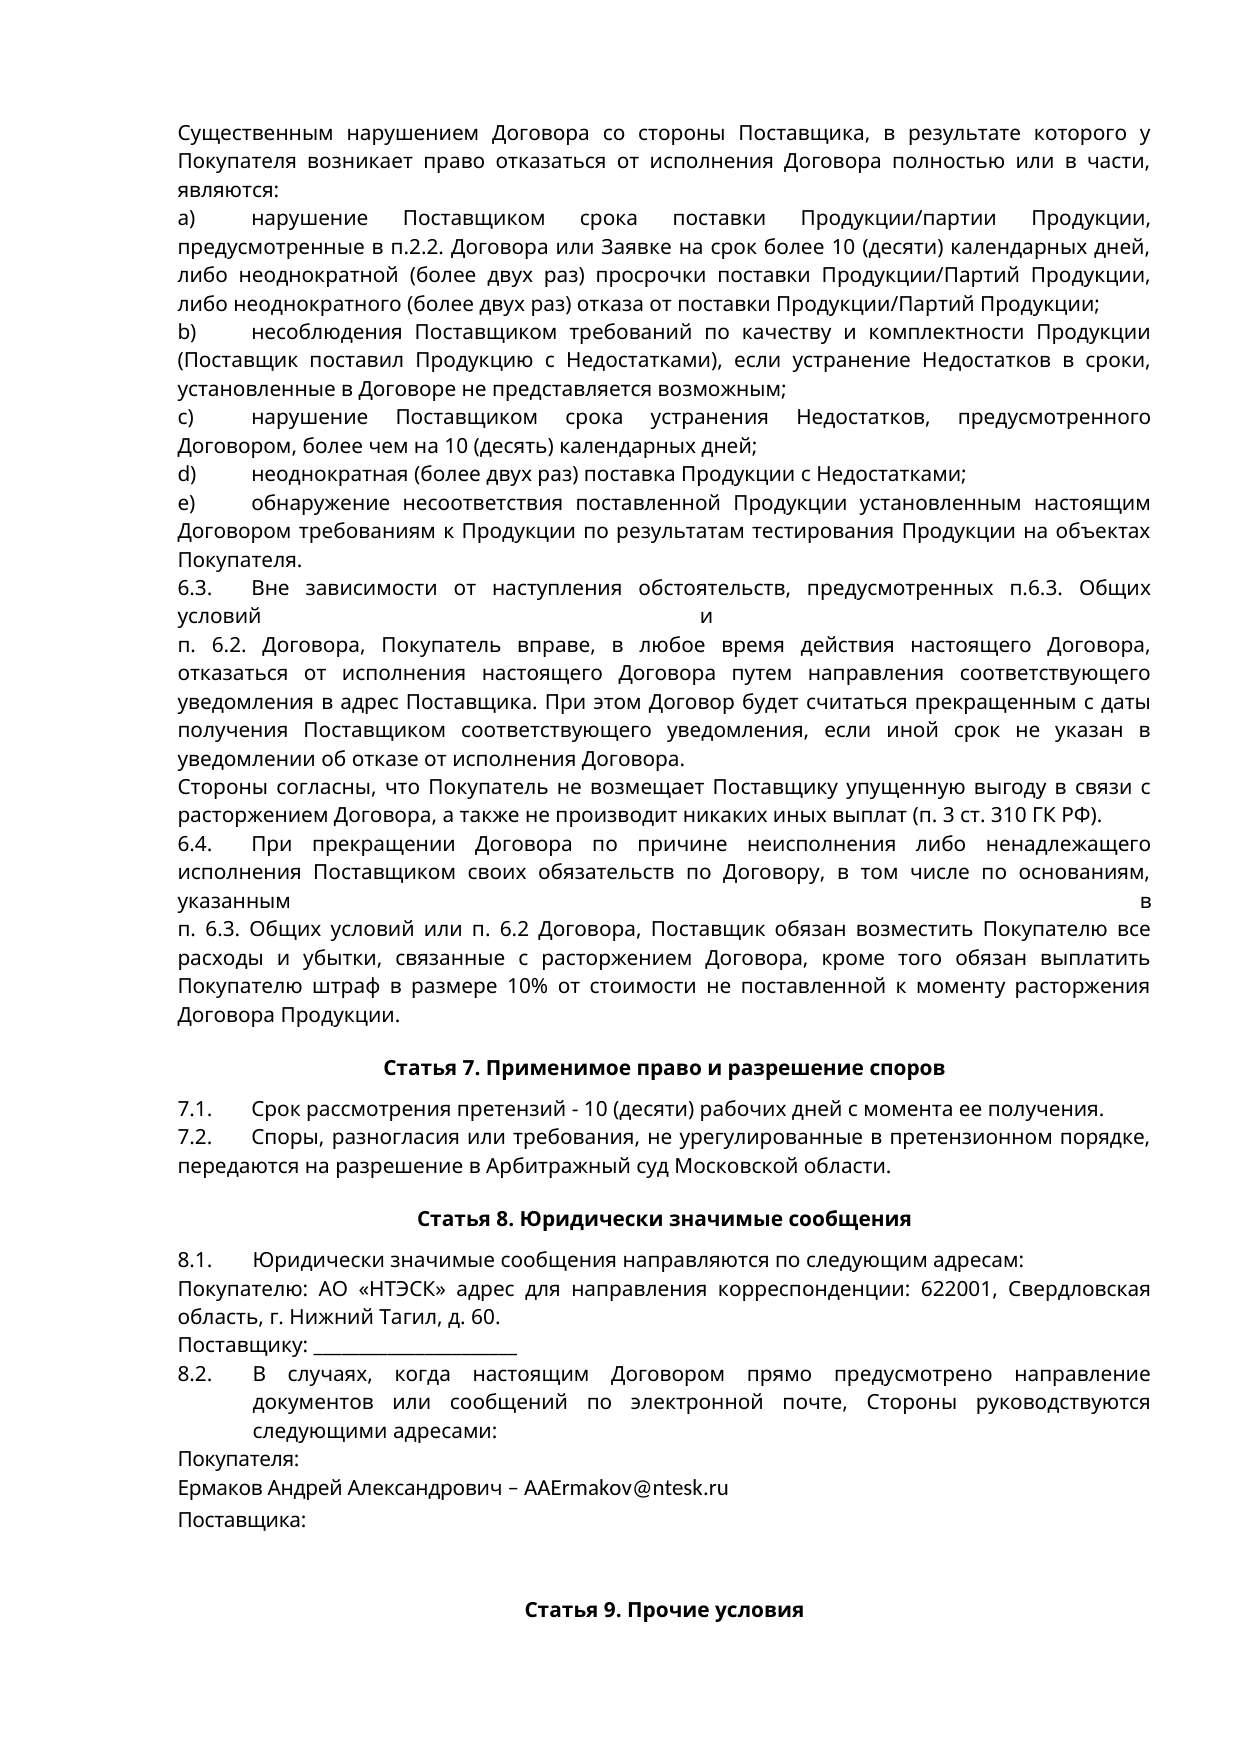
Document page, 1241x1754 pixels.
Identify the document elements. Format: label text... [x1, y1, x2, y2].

list неоднократная (более двух раз) поставка Продукции с Недостатками; [177, 459, 1152, 488]
text Поставщика: [177, 1505, 1152, 1566]
text Статья 7. Применимое право и разрешение споров [177, 1053, 1152, 1082]
text Покупателя: [177, 1444, 1152, 1473]
list Покупателю: АО «НТЭСК» адрес для направления корреспонденции: 622001, Свердловская область, г. Нижний Тагил, д. 60. [177, 1274, 1152, 1331]
list В случаях, когда настоящим Договором прямо предусмотрено направление документов или сообщений по электронной почте, Стороны руководствуются следующими адресами: [177, 1359, 1152, 1444]
list нарушение Поставщиком срока устранения Недостатков, предусмотренного Договором, более чем на 10 (десять) календарных дней; [177, 402, 1152, 459]
text Поставщику: ______________________ [177, 1331, 1152, 1359]
list Юридически значимые сообщения направляются по следующим адресам: [177, 1245, 1152, 1274]
text Статья 9. Прочие условия [177, 1595, 1152, 1624]
list Существенным нарушением Договора со стороны Поставщика, в результате которого у Покупателя возникает право отказаться от исполнения Договора полностью или в части, являются: [177, 118, 1152, 203]
list Вне зависимости от наступления обстоятельств, предусмотренных п.6.3. Общих условий и п. 6.2. Договора, Покупатель вправе, в любое время действия настоящего Договора, отказаться от исполнения настоящего Договора путем направления соответствующего уведомления в адрес Поставщика. При этом Договор будет считаться прекращенным с даты получения Поставщиком соответствующего уведомления, если иной срок не указан в уведомлении об отказе от исполнения Договора. [177, 573, 1152, 772]
list обнаружение несоответствия поставленной Продукции установленным настоящим Договором требованиям к Продукции по результатам тестирования Продукции на объектах Покупателя. [177, 488, 1152, 573]
text Статья 8. Юридически значимые сообщения [177, 1204, 1152, 1233]
list При прекращении Договора по причине неисполнения либо ненадлежащего исполнения Поставщиком своих обязательств по Договору, в том числе по основаниям, указанным в п. 6.3. Общих условий или п. 6.2 Договора, Поставщик обязан возместить Покупателю все расходы и убытки, связанные с расторжением Договора, кроме того обязан выплатить Покупателю штраф в размере 10% от стоимости не поставленной к моменту расторжения Договора Продукции. [177, 829, 1152, 1028]
list Срок рассмотрения претензий - 10 (десяти) рабочих дней с момента ее получения. [177, 1094, 1152, 1122]
text Ермаков Андрей Александрович – AAErmakov@ntesk.ru [177, 1473, 1152, 1501]
list нарушение Поставщиком срока поставки Продукции/партии Продукции, предусмотренные в п.2.2. Договора или Заявке на срок более 10 (десяти) календарных дней, либо неоднократной (более двух раз) просрочки поставки Продукции/Партий Продукции, либо неоднократного (более двух раз) отказа от поставки Продукции/Партий Продукции; [177, 203, 1152, 317]
list Стороны согласны, что Покупатель не возмещает Поставщику упущенную выгоду в связи с расторжением Договора, а также не производит никаких иных выплат (п. 3 ст. 310 ГК РФ). [177, 772, 1152, 829]
list несоблюдения Поставщиком требований по качеству и комплектности Продукции (Поставщик поставил Продукцию с Недостатками), если устранение Недостатков в сроки, установленные в Договоре не представляется возможным; [177, 317, 1152, 402]
list Споры, разногласия или требования, не урегулированные в претензионном порядке, передаются на разрешение в Арбитражный суд Московской области. [177, 1122, 1152, 1179]
